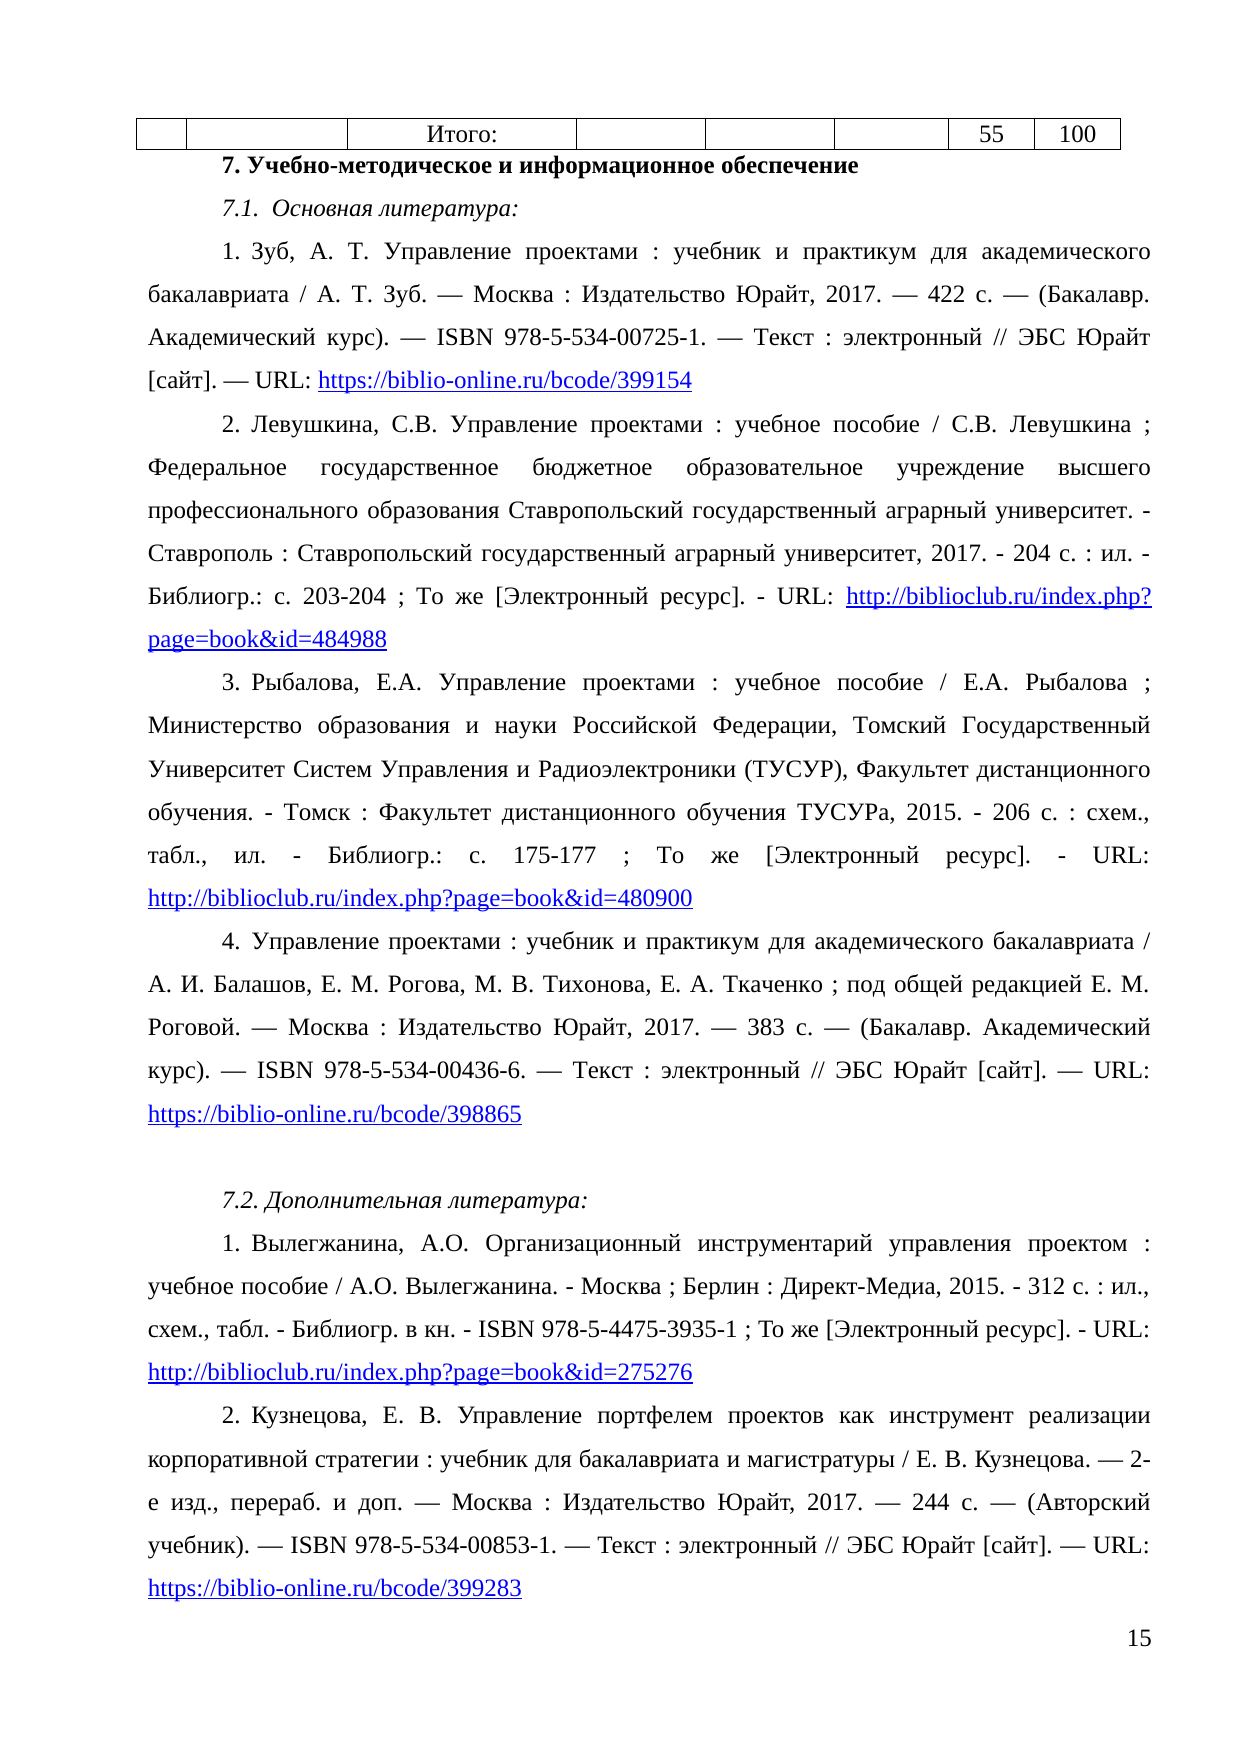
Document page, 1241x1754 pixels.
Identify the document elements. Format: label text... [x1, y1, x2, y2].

list Зуб, А. Т. Управление проектами : учебник и практикум для академического бакалавриата / А. Т. Зуб. — Москва : Издательство Юрайт, 2017. — 422 с. — (Бакалавр. Академический курс). — ISBN 978-5-534-00725-1. — Текст : электронный // ЭБС Юрайт [сайт]. — URL: https://biblio-online.ru/bcode/399154 [148, 236, 1152, 394]
text 7. Учебно-методическое и информационное обеспечение [148, 150, 1152, 179]
text 7.1. Основная литература: [148, 193, 1152, 222]
list Управление проектами : учебник и практикум для академического бакалавриата / А. И. Балашов, Е. М. Рогова, М. В. Тихонова, Е. А. Ткаченко ; под общей редакцией Е. М. Роговой. — Москва : Издательство Юрайт, 2017. — 383 с. — (Бакалавр. Академический курс). — ISBN 978-5-534-00436-6. — Текст : электронный // ЭБС Юрайт [сайт]. — URL: https://biblio-online.ru/bcode/398865 [148, 926, 1152, 1127]
list Кузнецова, Е. В. Управление портфелем проектов как инструмент реализации корпоративной стратегии : учебник для бакалавриата и магистратуры / Е. В. Кузнецова. — 2-е изд., перераб. и доп. — Москва : Издательство Юрайт, 2017. — 244 с. — (Авторский учебник). — ISBN 978-5-534-00853-1. — Текст : электронный // ЭБС Юрайт [сайт]. — URL: https://biblio-online.ru/bcode/399283 [148, 1401, 1152, 1602]
table_cell [187, 119, 347, 149]
table_cell [835, 119, 948, 149]
text 7.2. Дополнительная литература: [148, 1185, 1152, 1214]
list Рыбалова, Е.А. Управление проектами : учебное пособие / Е.А. Рыбалова ; Министерство образования и науки Российской Федерации, Томский Государственный Университет Систем Управления и Радиоэлектроники (ТУСУР), Факультет дистанционного обучения. - Томск : Факультет дистанционного обучения ТУСУРа, 2015. - 206 с. : схем., табл., ил. - Библиогр.: с. 175-177 ; То же [Электронный ресурс]. - URL: http://biblioclub.ru/index.php?page=book&id=480900 [148, 667, 1152, 912]
table_cell [577, 119, 705, 149]
table_cell 55 [949, 119, 1034, 149]
list Вылегжанина, А.О. Организационный инструментарий управления проектом : учебное пособие / А.О. Вылегжанина. - Москва ; Берлин : Директ-Медиа, 2015. - 312 с. : ил., схем., табл. - Библиогр. в кн. - ISBN 978-5-4475-3935-1 ; То же [Электронный ресурс]. - URL: http://biblioclub.ru/index.php?page=book&id=275276 [148, 1228, 1152, 1386]
list Левушкина, С.В. Управление проектами : учебное пособие / С.В. Левушкина ; Федеральное государственное бюджетное образовательное учреждение высшего профессионального образования Ставропольский государственный аграрный университет. - Ставрополь : Ставропольский государственный аграрный университет, 2017. - 204 с. : ил. - Библиогр.: с. 203-204 ; То же [Электронный ресурс]. - URL: http://biblioclub.ru/index.php?page=book&id=484988 [148, 409, 1152, 653]
table_cell Итого: [348, 119, 576, 149]
table_cell [137, 119, 186, 149]
table_cell 100 [1035, 119, 1120, 149]
table_cell [706, 119, 834, 149]
